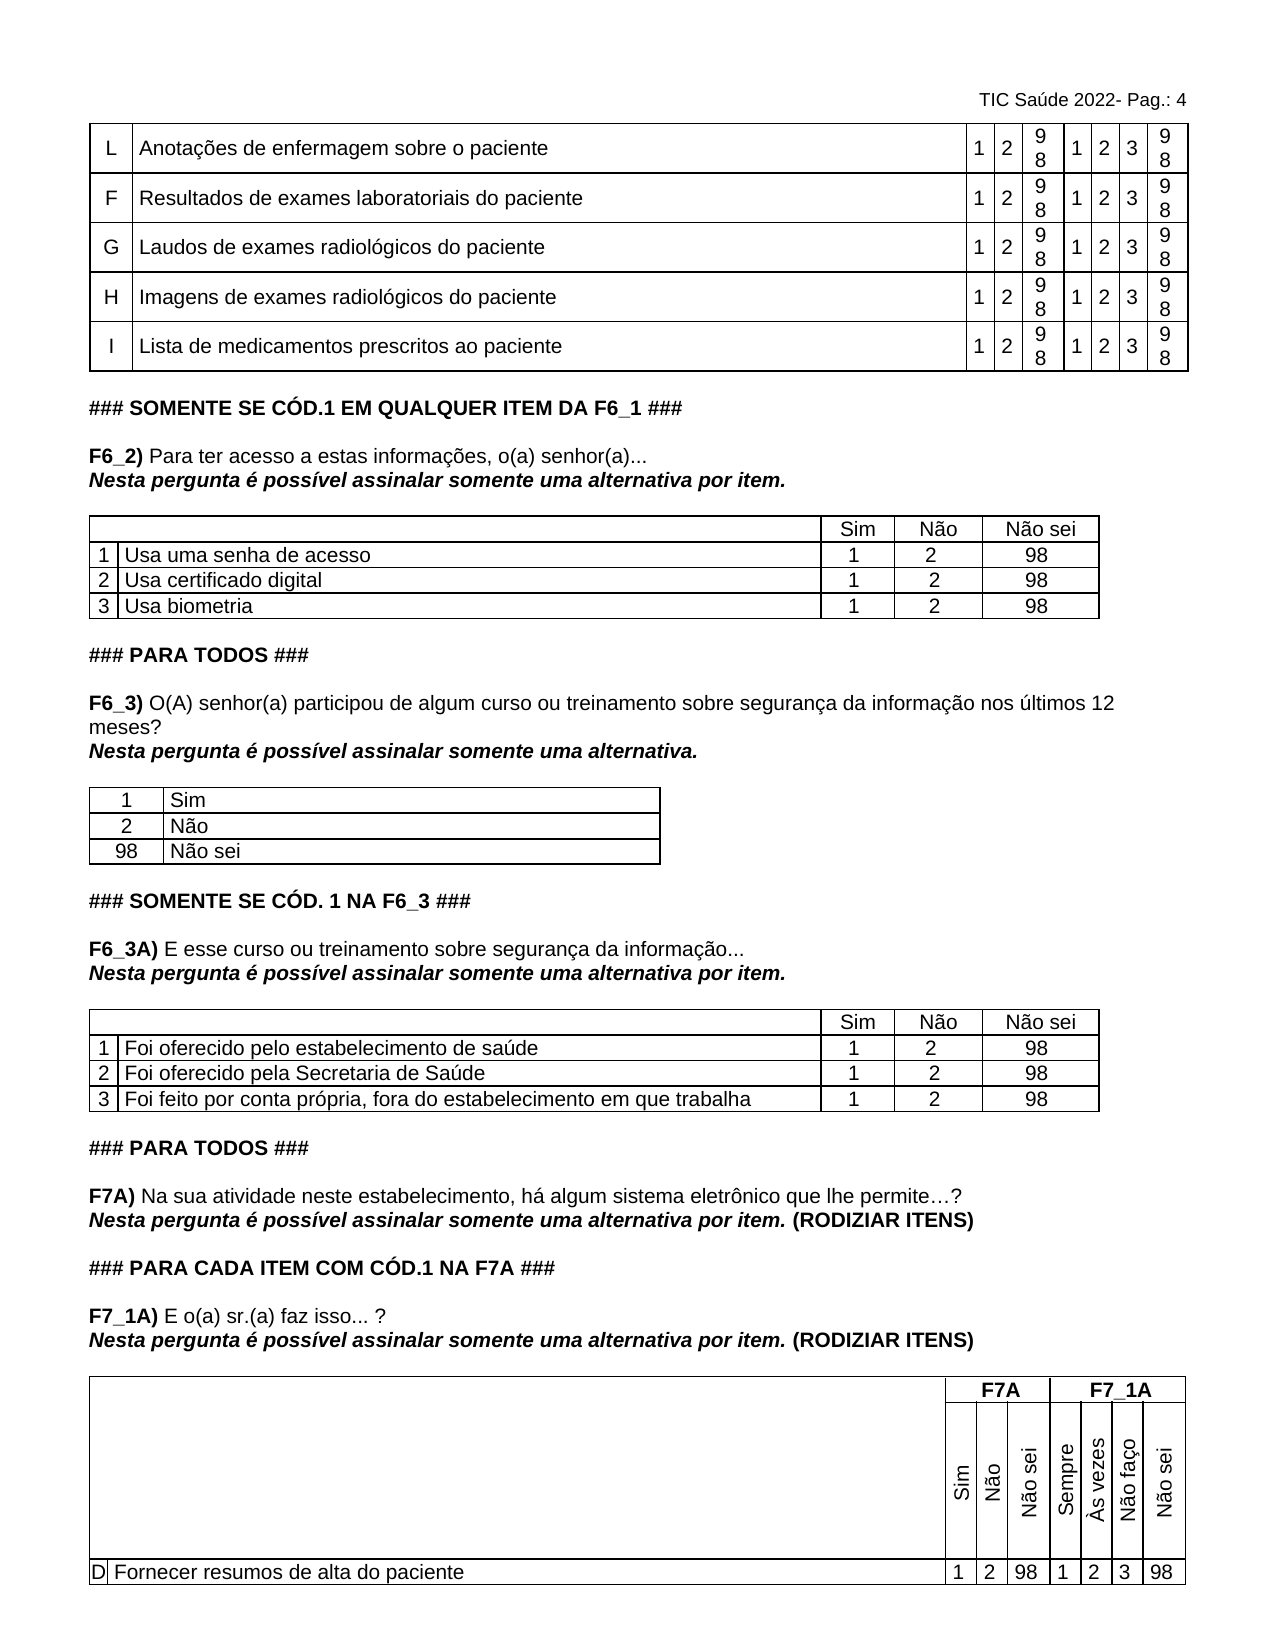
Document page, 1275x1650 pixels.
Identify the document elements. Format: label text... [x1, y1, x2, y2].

text ### PARA TODOS ### [89, 643, 1186, 667]
table_cell 3 [90, 1087, 117, 1111]
table_header Não [895, 1010, 982, 1034]
table_cell 1 [822, 1087, 894, 1111]
table_cell Anotações de enfermagem sobre o paciente [133, 124, 966, 172]
table_cell Não [977, 1403, 1007, 1558]
table_cell 2 [995, 124, 1022, 172]
table_cell 2 [895, 1036, 982, 1060]
table_header 1 [90, 788, 163, 812]
table_cell Foi oferecido pela Secretaria de Saúde [119, 1061, 820, 1085]
table_cell 98 [983, 594, 1098, 617]
table_cell 98 [1023, 124, 1063, 172]
table_cell 1 [967, 124, 994, 172]
table_cell Imagens de exames radiológicos do paciente [133, 273, 966, 321]
table_cell 1 [822, 1061, 894, 1085]
table_cell 2 [90, 814, 163, 838]
table_cell 1 [822, 594, 894, 617]
table_cell 98 [983, 568, 1098, 592]
table_cell 98 [1148, 322, 1187, 370]
table_cell Usa certificado digital [119, 568, 820, 592]
table_cell 1 [1065, 322, 1091, 370]
table_cell 2 [1092, 124, 1119, 172]
table_cell 1 [967, 273, 994, 321]
table_cell 1 [1065, 223, 1091, 271]
text ### PARA TODOS ### [89, 1136, 1186, 1160]
table_cell G [91, 223, 132, 271]
table_cell 2 [1092, 174, 1119, 222]
table_cell Lista de medicamentos prescritos ao paciente [133, 322, 966, 370]
text Nesta pergunta é possível assinalar somente uma alternativa por item. (RODIZIAR ITENS) [89, 1328, 1186, 1352]
table_cell Usa biometria [119, 594, 820, 617]
text F6_2) Para ter acesso a estas informações, o(a) senhor(a)... [89, 443, 1186, 467]
table_cell 1 [967, 223, 994, 271]
table_cell 1 [1051, 1560, 1080, 1583]
table_cell H [91, 273, 132, 321]
table_cell 1 [90, 543, 117, 566]
table_cell 3 [1120, 124, 1147, 172]
table_cell 2 [1092, 223, 1119, 271]
table_cell 3 [1120, 273, 1147, 321]
table_cell 2 [995, 322, 1022, 370]
table_cell 2 [90, 568, 117, 592]
table_cell Foi oferecido pelo estabelecimento de saúde [119, 1036, 820, 1060]
table_cell Não sei [1008, 1403, 1049, 1558]
table_header F7_1A [1051, 1377, 1185, 1401]
table_cell 1 [1065, 174, 1091, 222]
table_cell 98 [1148, 174, 1187, 222]
table_cell D [90, 1560, 107, 1583]
table_cell 2 [1092, 322, 1119, 370]
table_cell 1 [1065, 124, 1091, 172]
table_header [90, 1377, 945, 1558]
table_header Sim [822, 517, 894, 541]
table_header Não sei [983, 1010, 1098, 1034]
table_cell Não [164, 814, 659, 838]
text ### SOMENTE SE CÓD.1 EM QUALQUER ITEM DA F6_1 ### [89, 396, 1186, 419]
text F7A) Na sua atividade neste estabelecimento, há algum sistema eletrônico que lhe permite…? [89, 1184, 1186, 1208]
table_cell 2 [1092, 273, 1119, 321]
table_cell 98 [1144, 1560, 1185, 1583]
table_cell Às vezes [1082, 1403, 1111, 1558]
table_cell 2 [90, 1061, 117, 1085]
text F6_3) O(A) senhor(a) participou de algum curso ou treinamento sobre segurança da informação nos últimos 12 meses? [89, 691, 1186, 739]
table_cell Fornecer resumos de alta do paciente [108, 1560, 945, 1583]
text ### PARA CADA ITEM COM CÓD.1 NA F7A ### [89, 1256, 1186, 1280]
table_cell 98 [983, 1036, 1098, 1060]
table_cell Laudos de exames radiológicos do paciente [133, 223, 966, 271]
table_header Sim [822, 1010, 894, 1034]
table_cell 1 [946, 1560, 976, 1583]
table_cell 1 [822, 543, 894, 566]
table_cell 98 [1008, 1560, 1049, 1583]
table_cell 98 [983, 1061, 1098, 1085]
table_header [90, 1010, 820, 1034]
table_cell 2 [995, 174, 1022, 222]
table_cell 3 [1113, 1560, 1142, 1583]
table_cell 1 [967, 322, 994, 370]
table_cell 3 [1120, 322, 1147, 370]
table_cell Sim [946, 1403, 976, 1558]
table_cell 1 [1065, 273, 1091, 321]
table_cell 98 [1148, 223, 1187, 271]
table_cell 1 [90, 1036, 117, 1060]
table_cell 2 [895, 568, 982, 592]
text Nesta pergunta é possível assinalar somente uma alternativa por item. [89, 961, 1186, 985]
table_cell 98 [1148, 124, 1187, 172]
table_cell 98 [90, 840, 163, 863]
table_cell Sempre [1051, 1403, 1080, 1558]
table_cell L [91, 124, 132, 172]
table_cell 2 [977, 1560, 1007, 1583]
table_header Não [895, 517, 982, 541]
table_header F7A [946, 1377, 1050, 1401]
table_header Sim [164, 788, 659, 812]
table_cell Não sei [1144, 1403, 1185, 1558]
table_cell 98 [983, 1087, 1098, 1111]
table_cell 2 [895, 594, 982, 617]
table_cell 98 [1023, 223, 1063, 271]
table_cell 2 [995, 223, 1022, 271]
table_cell 2 [895, 543, 982, 566]
table_cell 2 [1082, 1560, 1111, 1583]
text Nesta pergunta é possível assinalar somente uma alternativa por item. (RODIZIAR ITENS) [89, 1208, 1186, 1232]
text F7_1A) E o(a) sr.(a) faz isso... ? [89, 1304, 1186, 1328]
text Nesta pergunta é possível assinalar somente uma alternativa. [89, 739, 1186, 763]
text F6_3A) E esse curso ou treinamento sobre segurança da informação... [89, 937, 1186, 961]
table_cell 1 [967, 174, 994, 222]
table_cell Foi feito por conta própria, fora do estabelecimento em que trabalha [119, 1087, 820, 1111]
table_cell I [91, 322, 132, 370]
text ### SOMENTE SE CÓD. 1 NA F6_3 ### [89, 889, 1186, 913]
table_cell Resultados de exames laboratoriais do paciente [133, 174, 966, 222]
table_cell 2 [995, 273, 1022, 321]
table_cell 1 [822, 568, 894, 592]
table_cell 98 [1148, 273, 1187, 321]
table_cell Não faço [1113, 1403, 1142, 1558]
text Nesta pergunta é possível assinalar somente uma alternativa por item. [89, 467, 1186, 491]
table_header [90, 517, 820, 541]
table_cell 98 [1023, 174, 1063, 222]
table_cell 98 [983, 543, 1098, 566]
table_cell 2 [895, 1061, 982, 1085]
table_cell F [91, 174, 132, 222]
table_cell 3 [1120, 174, 1147, 222]
table_cell 2 [895, 1087, 982, 1111]
table_cell 98 [1023, 273, 1063, 321]
table_cell Usa uma senha de acesso [119, 543, 820, 566]
table_cell 1 [822, 1036, 894, 1060]
table_cell Não sei [164, 840, 659, 863]
table_cell 3 [1120, 223, 1147, 271]
table_header Não sei [983, 517, 1098, 541]
table_cell 98 [1023, 322, 1063, 370]
table_cell 3 [90, 594, 117, 617]
